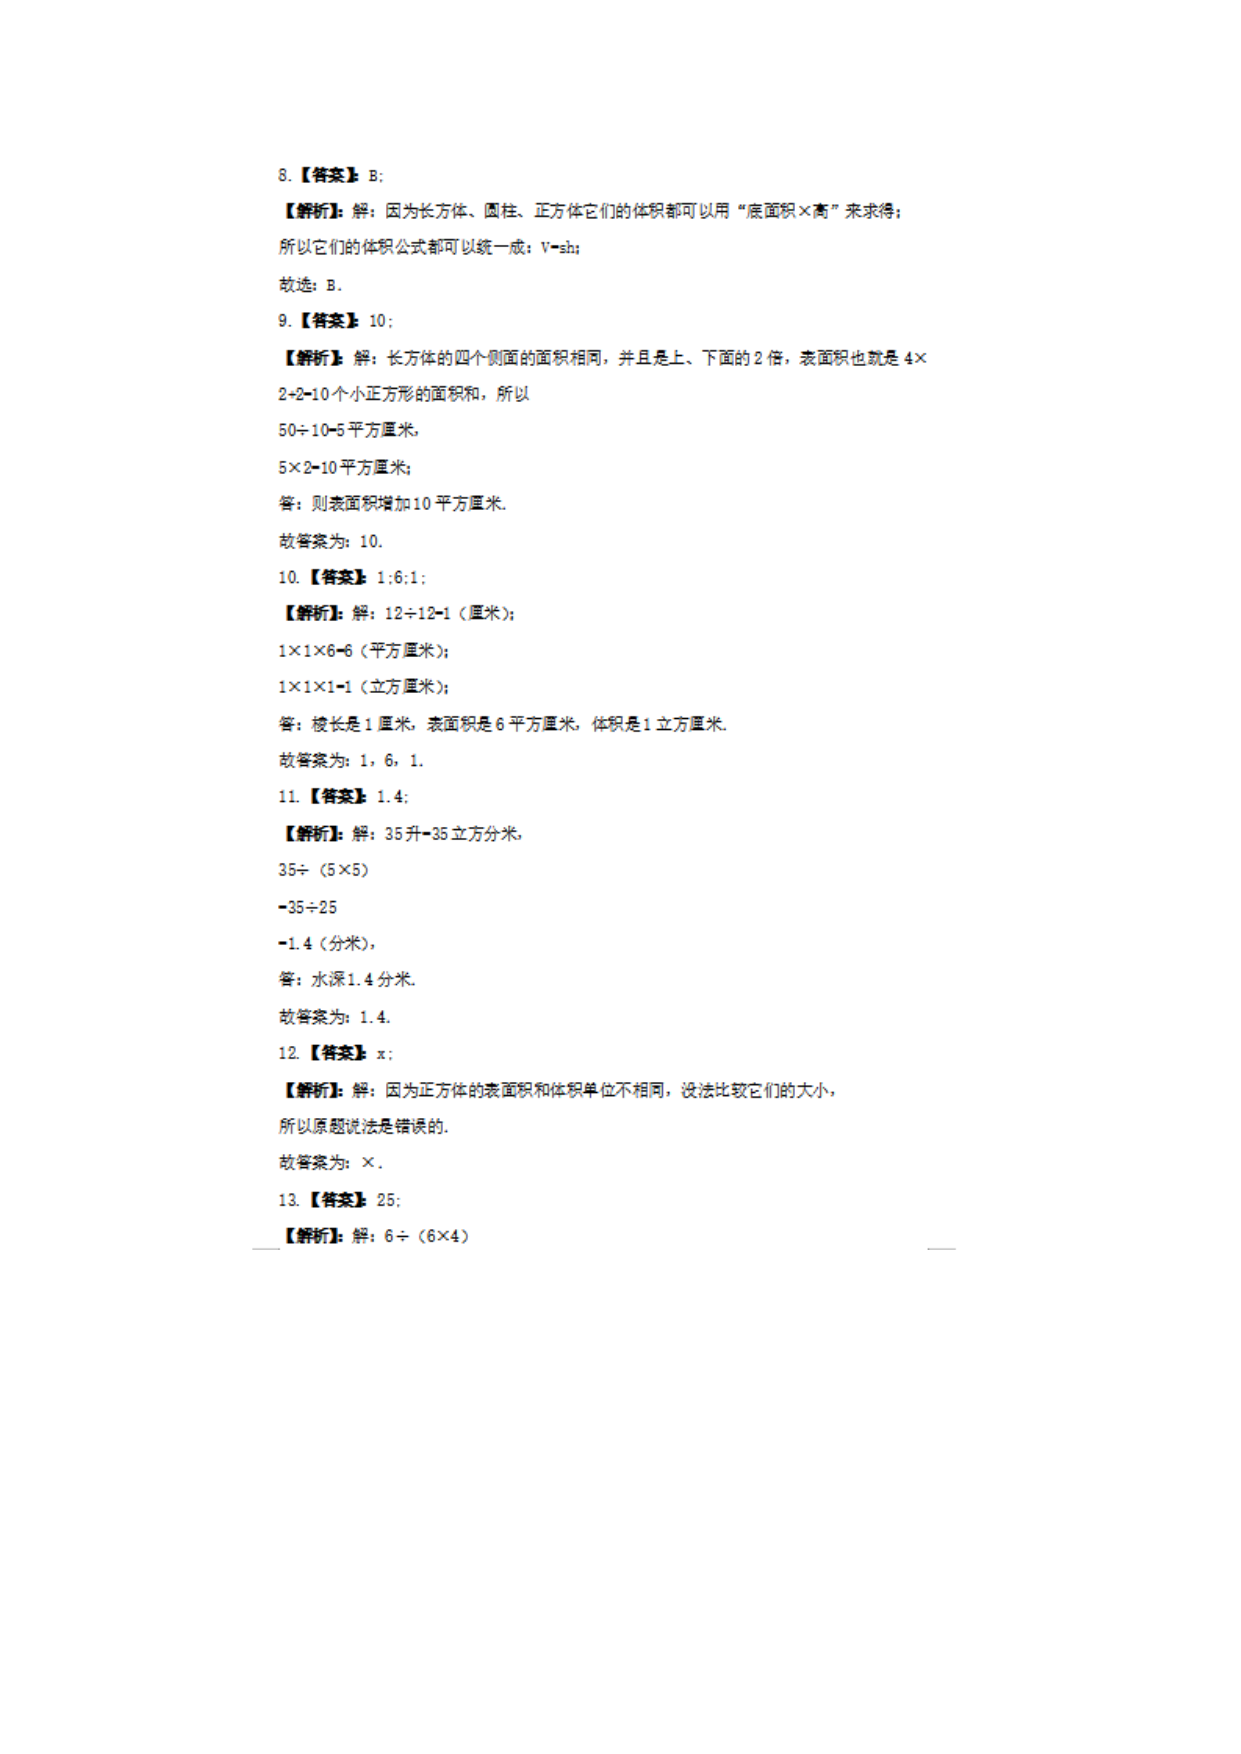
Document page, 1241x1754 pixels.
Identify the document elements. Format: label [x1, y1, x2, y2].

picture [252, 162, 989, 1250]
